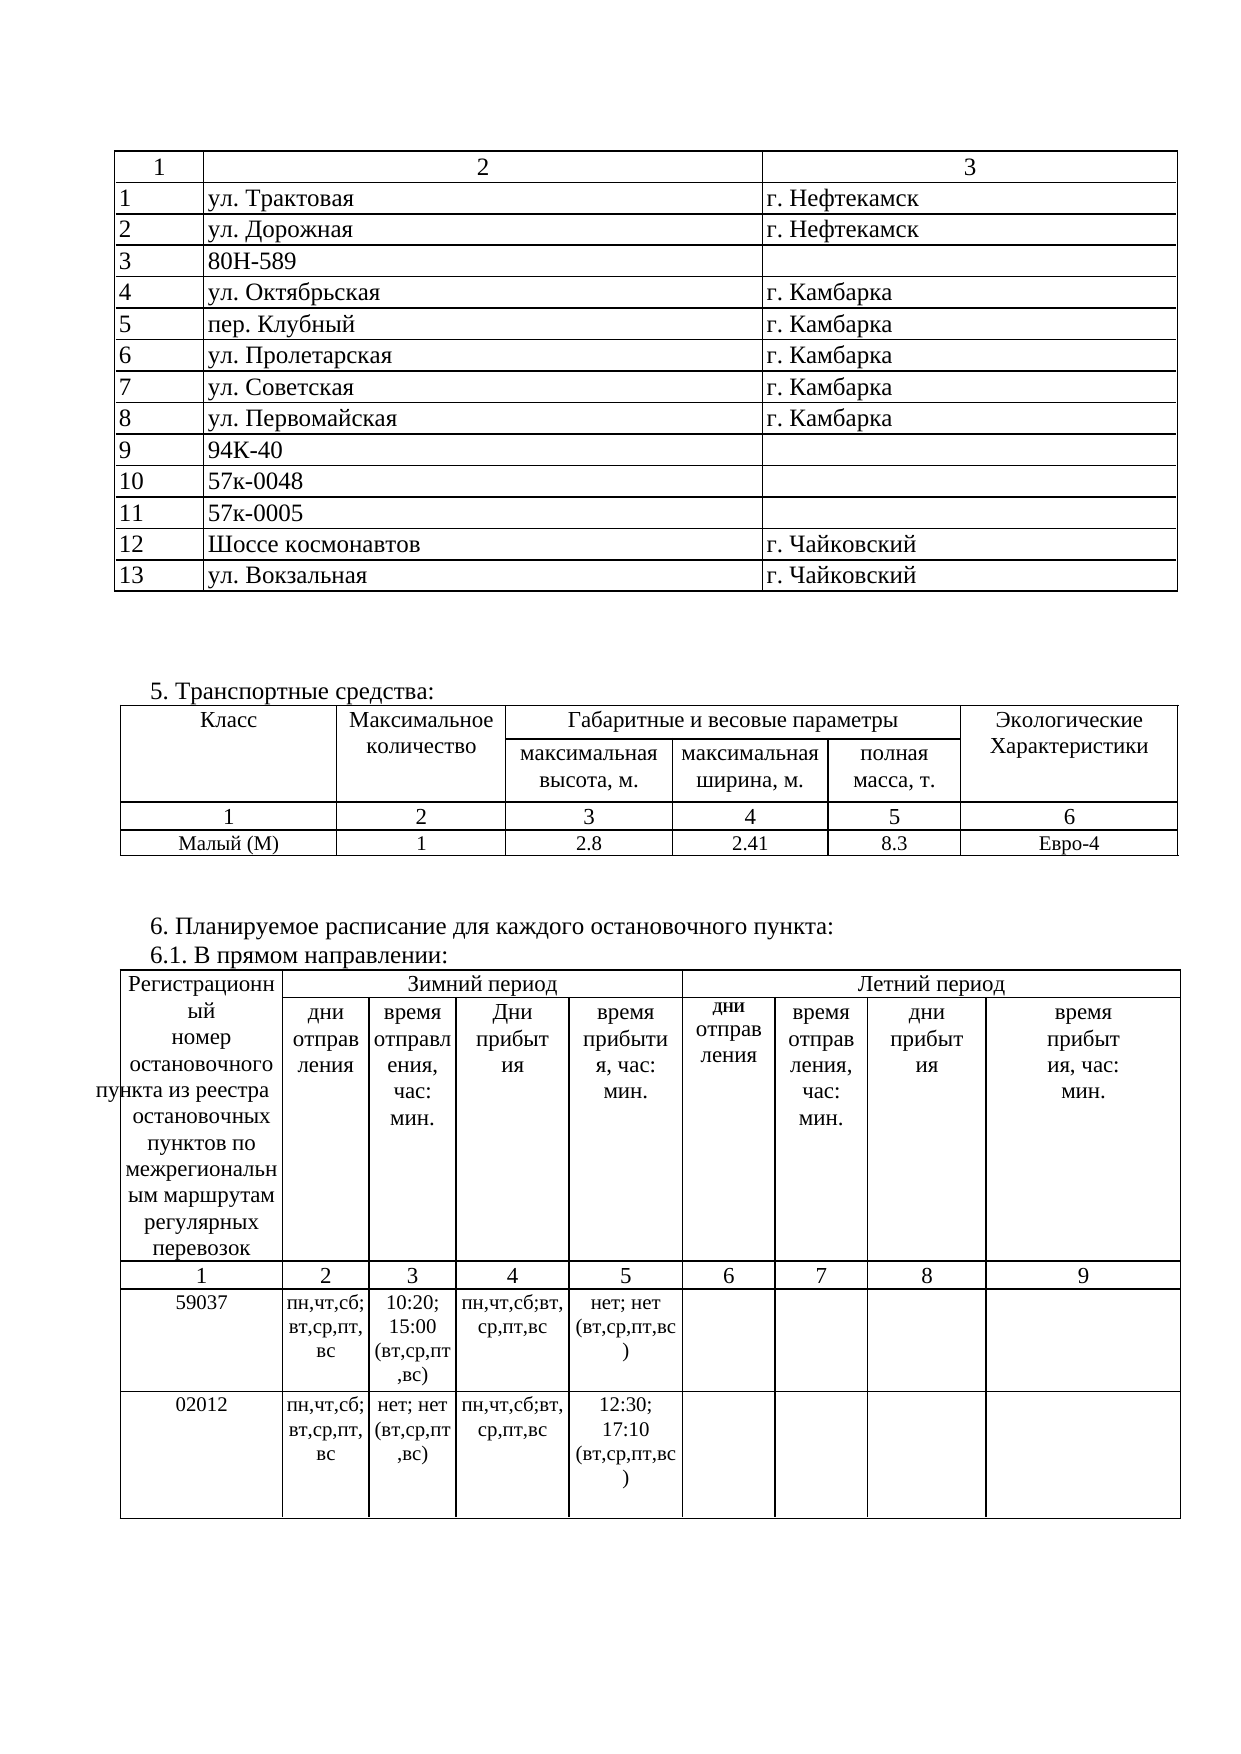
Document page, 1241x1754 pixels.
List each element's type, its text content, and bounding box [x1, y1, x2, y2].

table_cell время прибыти я, час: мин. [570, 998, 682, 1260]
table_header Летний период [683, 971, 1180, 997]
table_cell 2.41 [673, 831, 827, 855]
table_header Экологические Характеристики [961, 706, 1177, 801]
table_cell 8.3 [829, 831, 960, 855]
table_header Габаритные и весовые параметры [506, 706, 960, 738]
table_cell 4 [115, 277, 203, 307]
table_cell ул. Советская [204, 372, 762, 402]
table_cell 1 [121, 1262, 282, 1288]
table_cell 2 [337, 803, 505, 829]
table_cell 57к-0048 [204, 466, 762, 496]
table_cell г. Камбарка [763, 307, 1177, 339]
table_cell максимальная высота, м. [506, 740, 672, 801]
table_cell 6 [115, 340, 203, 370]
table_cell 1 [121, 803, 336, 829]
table_cell 9 [987, 1262, 1180, 1288]
table_cell [763, 496, 1177, 527]
table_cell дни отправ ления [283, 998, 368, 1260]
table_cell [763, 465, 1177, 496]
table_cell [683, 1392, 774, 1517]
table_cell дни прибыт ия [868, 998, 985, 1260]
table_cell 5 [829, 803, 960, 829]
table_cell 59037 [121, 1290, 282, 1391]
table_cell [776, 1290, 867, 1391]
table_header Зимний период [283, 971, 682, 997]
table_cell нет; нет (вт,ср,пт,вс) [570, 1290, 682, 1391]
table_cell пн,чт,сб;вт,ср,пт,вс [283, 1392, 368, 1517]
table_cell 3 [506, 803, 672, 829]
table_cell г. Камбарка [763, 339, 1177, 370]
table_header Максимальное количество [337, 706, 505, 801]
table_cell Шоссе космонавтов [204, 529, 762, 559]
table_cell 6 [961, 803, 1177, 829]
table_cell 94К-40 [204, 435, 762, 464]
table_cell ул. Октябрьская [204, 277, 762, 307]
table_cell 11 [115, 497, 203, 527]
table_cell 02012 [121, 1392, 282, 1517]
table_cell пн,чт,сб;вт,ср,пт,вс [457, 1290, 568, 1391]
table_cell [868, 1392, 985, 1517]
table_cell г. Камбарка [763, 402, 1177, 433]
table_cell [776, 1392, 867, 1517]
table_cell 4 [673, 803, 827, 829]
table_cell время прибыт ия, час: мин. [987, 998, 1180, 1260]
table_cell ул. Пролетарская [204, 340, 762, 370]
table_cell 12 [115, 529, 203, 559]
text 6.1. В прямом направлении: [150, 940, 1090, 969]
table_cell 1 [115, 183, 203, 213]
table_cell 3 [115, 245, 203, 276]
table_cell пн,чт,сб;вт,ср,пт,вс [457, 1392, 568, 1517]
table_cell ул. Вокзальная [204, 561, 762, 590]
table_cell [763, 433, 1177, 464]
table_cell 3 [370, 1262, 455, 1288]
table_cell 57к-0005 [204, 498, 762, 527]
table_cell 9 [115, 434, 203, 464]
table_cell г. Камбарка [763, 370, 1177, 402]
table_cell ул. Первомайская [204, 403, 762, 433]
table_cell 1 [115, 152, 203, 181]
table_cell [763, 244, 1177, 276]
table_cell 5 [115, 308, 203, 339]
table_cell Евро-4 [961, 831, 1177, 855]
table_cell время отправ ления, час: мин. [776, 998, 867, 1260]
table_cell [683, 1290, 774, 1391]
table_cell Дни прибыт ия [457, 998, 568, 1260]
table_cell г. Нефтекамск [763, 181, 1177, 213]
table_cell 2 [115, 214, 203, 244]
text 6. Планируемое расписание для каждого остановочного пункта: [150, 911, 1090, 940]
table_cell 1 [337, 831, 505, 855]
table_cell [987, 1392, 1180, 1517]
table_cell ДНИ отправ ления [683, 998, 774, 1260]
table_cell 8 [868, 1262, 985, 1288]
table_cell 10:20; 15:00 (вт,ср,пт,вс) [370, 1290, 455, 1391]
table_cell 3 [763, 152, 1177, 181]
table_cell 2.8 [506, 831, 672, 855]
table_cell ул. Дорожная [204, 215, 762, 244]
table_cell г. Чайковский [763, 528, 1177, 559]
table_cell 8 [115, 403, 203, 433]
table_header Класс [121, 706, 336, 801]
table_cell 7 [776, 1262, 867, 1288]
text 5. Транспортные средства: [150, 676, 1090, 704]
table_cell 7 [115, 371, 203, 402]
table_cell г. Чайковский [763, 559, 1177, 590]
table_header Регистрационный номер остановочного пункта из реестра остановочных пунктов по межрегиональным маршрутам регулярных перевозок [121, 971, 282, 1260]
table_cell Малый (М) [121, 831, 336, 855]
table_cell 5 [570, 1262, 682, 1288]
table_cell 2 [283, 1262, 368, 1288]
table_cell пер. Клубный [204, 309, 762, 339]
table_cell 2 [204, 152, 762, 181]
table_cell 10 [115, 466, 203, 496]
table_cell 4 [457, 1262, 568, 1288]
table_cell [987, 1290, 1180, 1391]
table_cell 80Н-589 [204, 246, 762, 276]
table_cell полная масса, т. [829, 740, 960, 801]
table_cell время отправл ения, час: мин. [370, 998, 455, 1260]
table_cell максимальная ширина, м. [673, 740, 827, 801]
table_cell 12:30; 17:10 (вт,ср,пт,вс) [570, 1392, 682, 1517]
table_cell пн,чт,сб;вт,ср,пт,вс [283, 1290, 368, 1391]
table_cell ул. Трактовая [204, 183, 762, 213]
table_cell г. Камбарка [763, 276, 1177, 307]
table_cell г. Нефтекамск [763, 213, 1177, 244]
table_cell 6 [683, 1262, 774, 1288]
table_cell 13 [115, 560, 203, 590]
table_cell [868, 1290, 985, 1391]
table_cell нет; нет (вт,ср,пт,вс) [370, 1392, 455, 1517]
